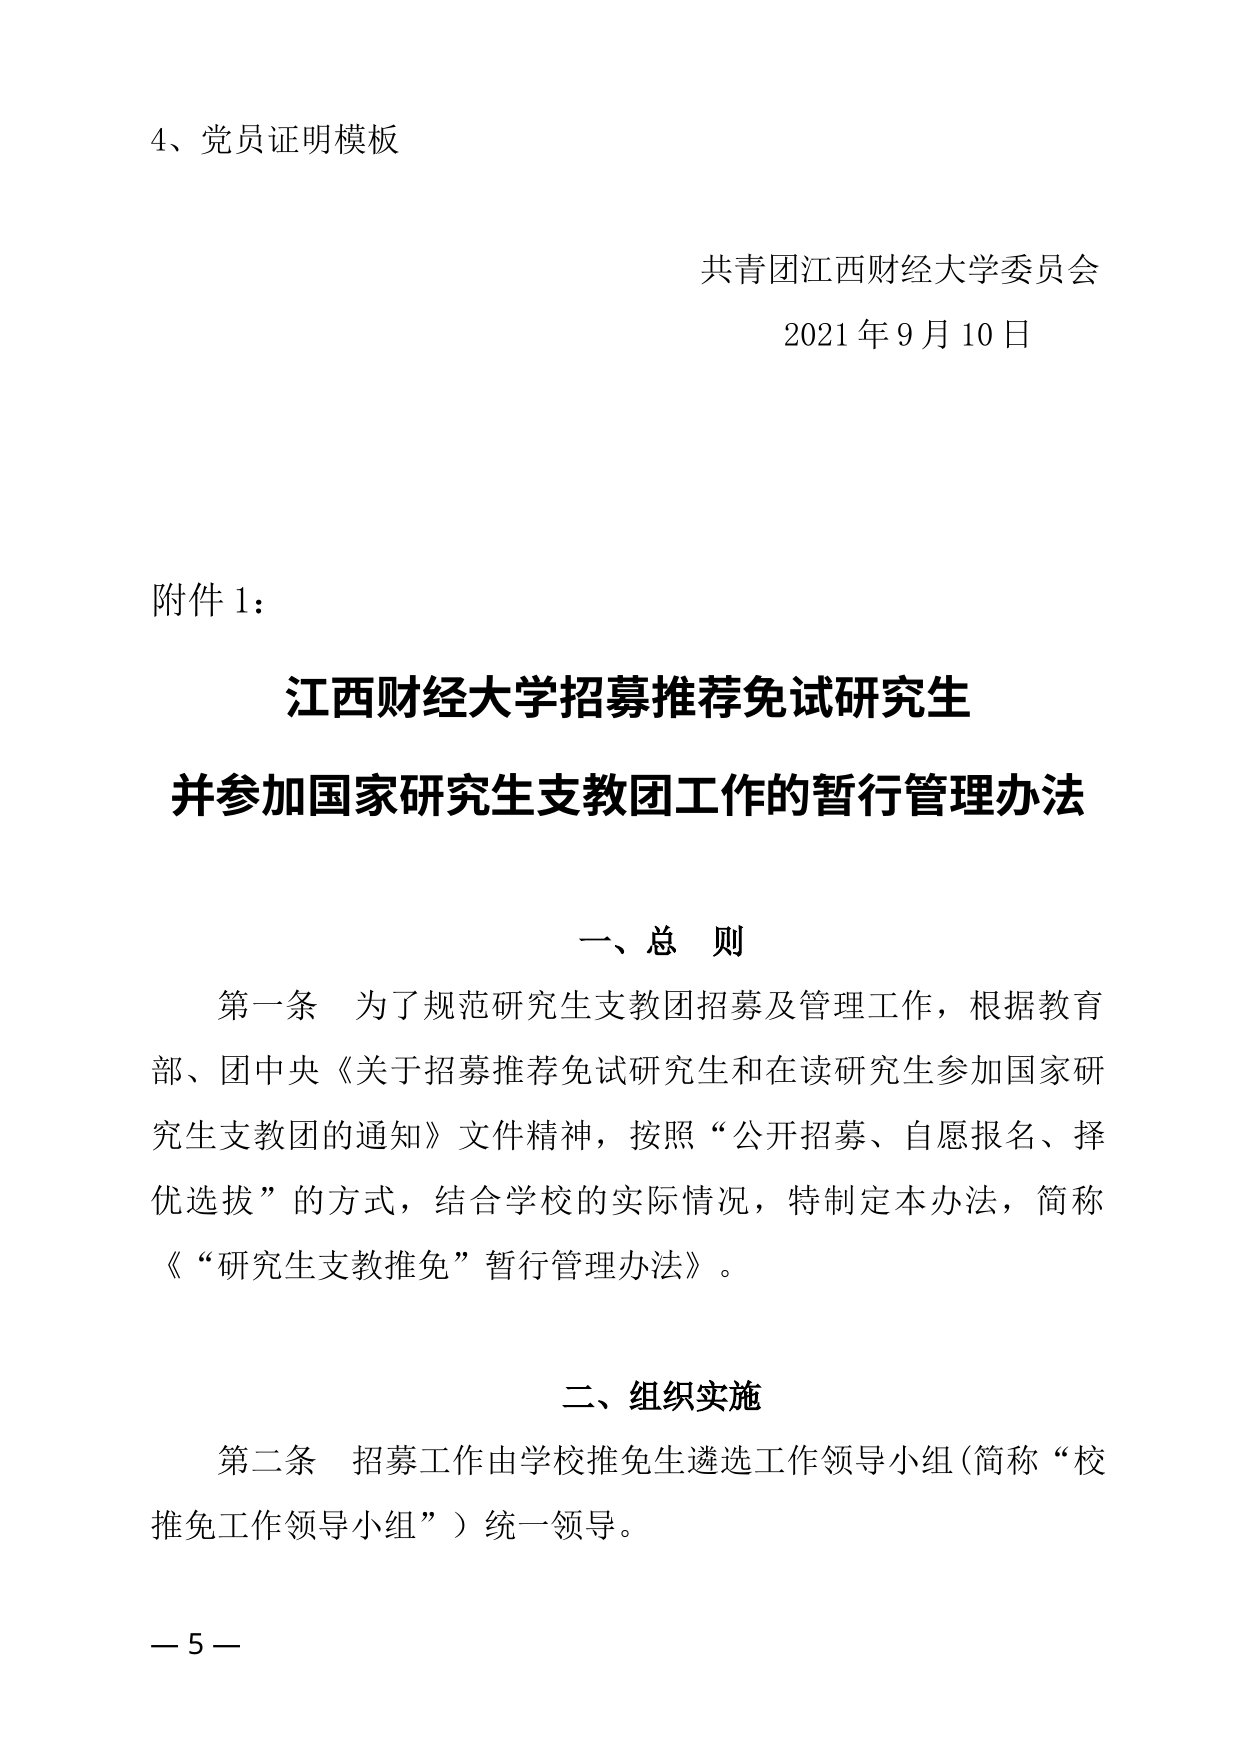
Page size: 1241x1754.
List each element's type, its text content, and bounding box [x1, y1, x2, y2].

text 一、总 则 [150, 906, 1106, 971]
text 第一条 为了规范研究生支教团招募及管理工作，根据教育部、团中央《关于招募推荐免试研究生和在读研究生参加国家研究生支教团的通知》文件精神，按照“公开招募、自愿报名、择优选拔”的方式，结合学校的实际情况，特制定本办法，简称《“研究生支教推免”暂行管理办法》。 [150, 971, 1106, 1296]
text 2021年9月10日 [150, 299, 1106, 364]
text 二、组织实施 [150, 1361, 1106, 1426]
text 附件1： [150, 565, 1106, 630]
text 第二条 招募工作由学校推免生遴选工作领导小组(简称“校推免工作领导小组”）统一领导。 [150, 1426, 1106, 1556]
text 4、党员证明模板 [150, 104, 1106, 169]
text 江西财经大学招募推荐免试研究生 [150, 646, 1106, 743]
text 共青团江西财经大学委员会 [150, 234, 1106, 299]
text 并参加国家研究生支教团工作的暂行管理办法 [150, 743, 1106, 841]
